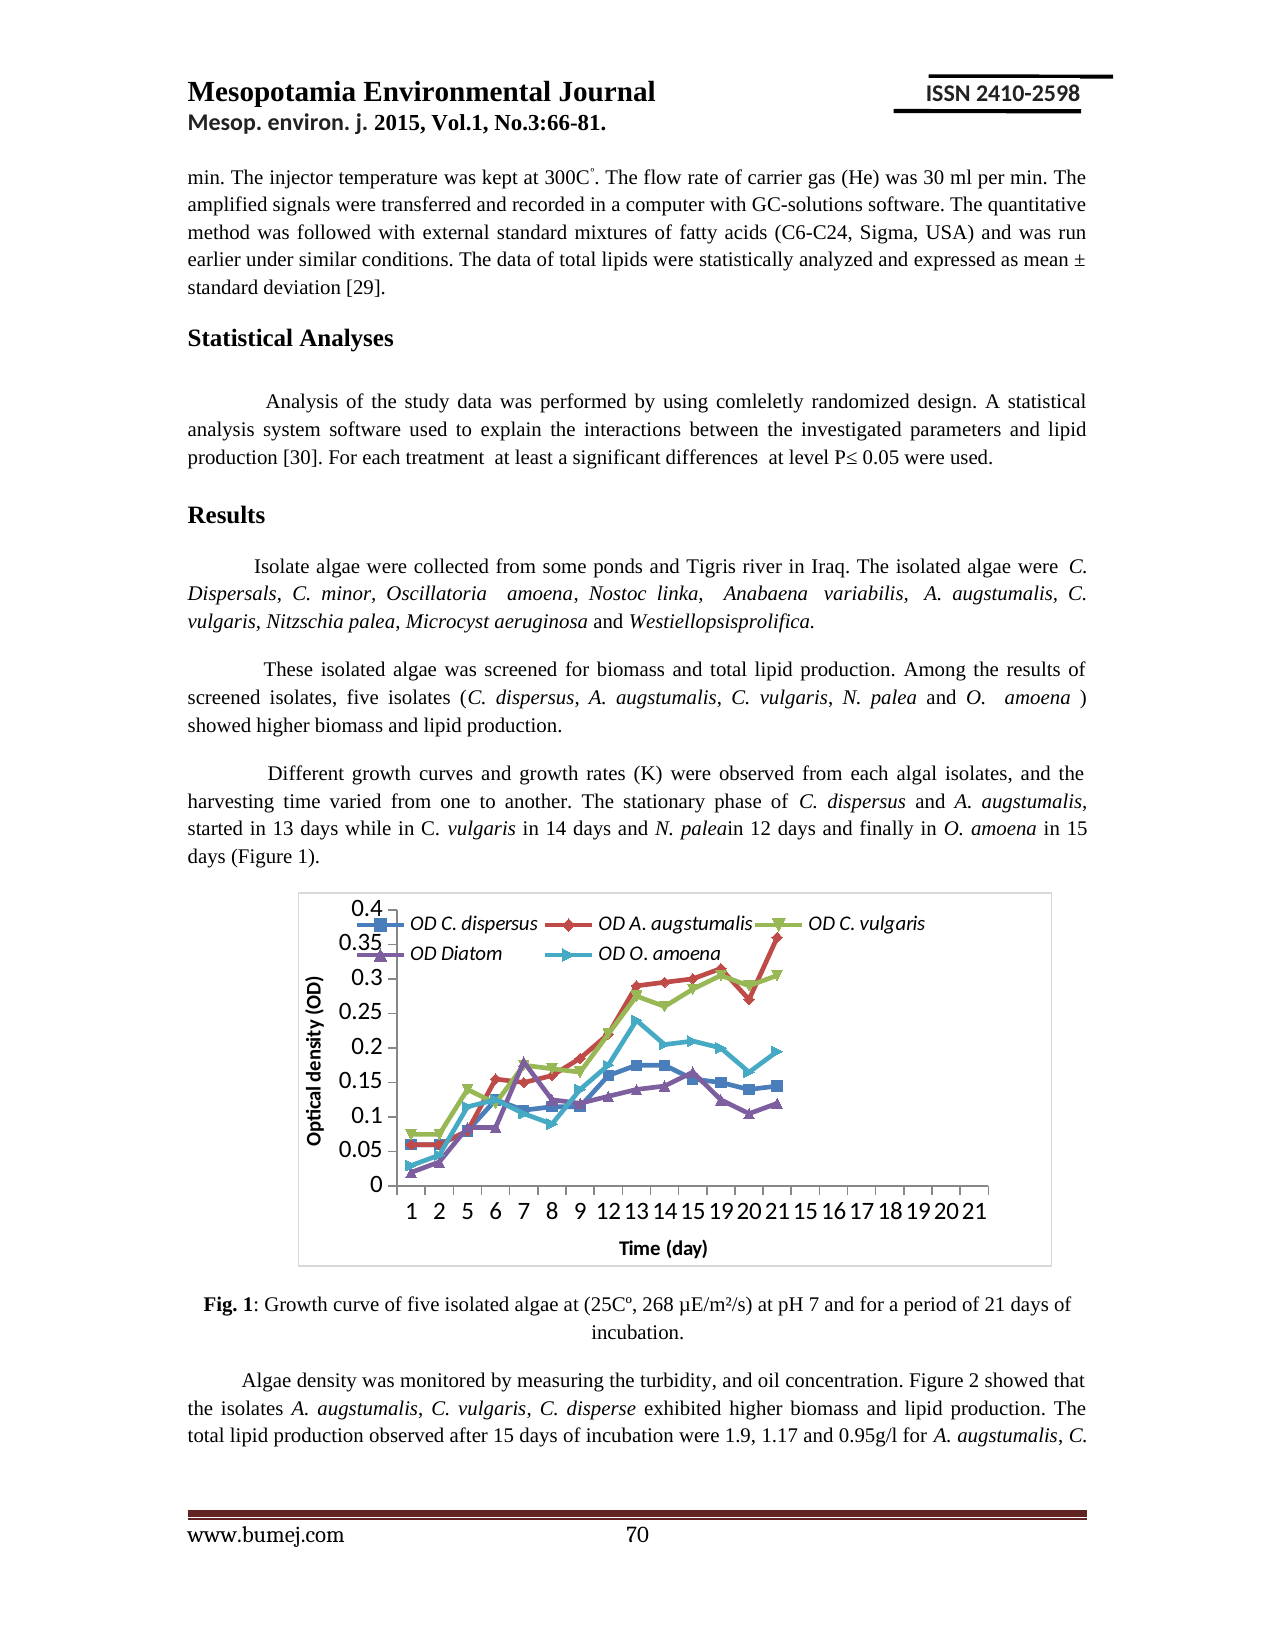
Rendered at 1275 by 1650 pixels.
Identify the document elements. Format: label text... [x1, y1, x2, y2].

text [187, 1368, 1087, 1447]
text Different growth curves and growth rates (K) were observed from each algal isolates, and the harvesting time varied from one to another. The stationary phase of C. dispersus and A. augstumalis, started in 13 days while in C. vulgaris in 14 days and N. paleain 12 days and finally in O. amoena in 15 days (Figure 1). [187, 761, 1087, 868]
text Isolate algae were collected from some ponds and Tigris river in Iraq. The isolated algae were C. Dispersals, C. minor, Oscillatoria amoena, Nostoc linka, Anabaena variabilis, A. augstumalis, C. vulgaris, Nitzschia palea, Microcyst aeruginosa and Westiellopsisprolifica. [187, 554, 1087, 633]
text Results [187, 500, 1087, 529]
text Statistical Analyses [187, 323, 1087, 352]
text These isolated algae was screened for biomass and total lipid production. Among the results of screened isolates, five isolates (C. dispersus, A. augstumalis, C. vulgaris, N. palea and O. amoena ) showed higher biomass and lipid production. [187, 657, 1087, 737]
text Fig. 1: Growth curve of five isolated algae at (25Cº, 268 µE/m²/s) at pH 7 and for a period of 21 days of incubation. [187, 1292, 1087, 1344]
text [187, 164, 1087, 299]
text Analysis of the study data was performed by using comleletly randomized design. A statistical analysis system software used to explain the interactions between the investigated parameters and lipid production [30]. For each treatment at least a significant differences at level P≤ 0.05 were used. [187, 389, 1087, 469]
